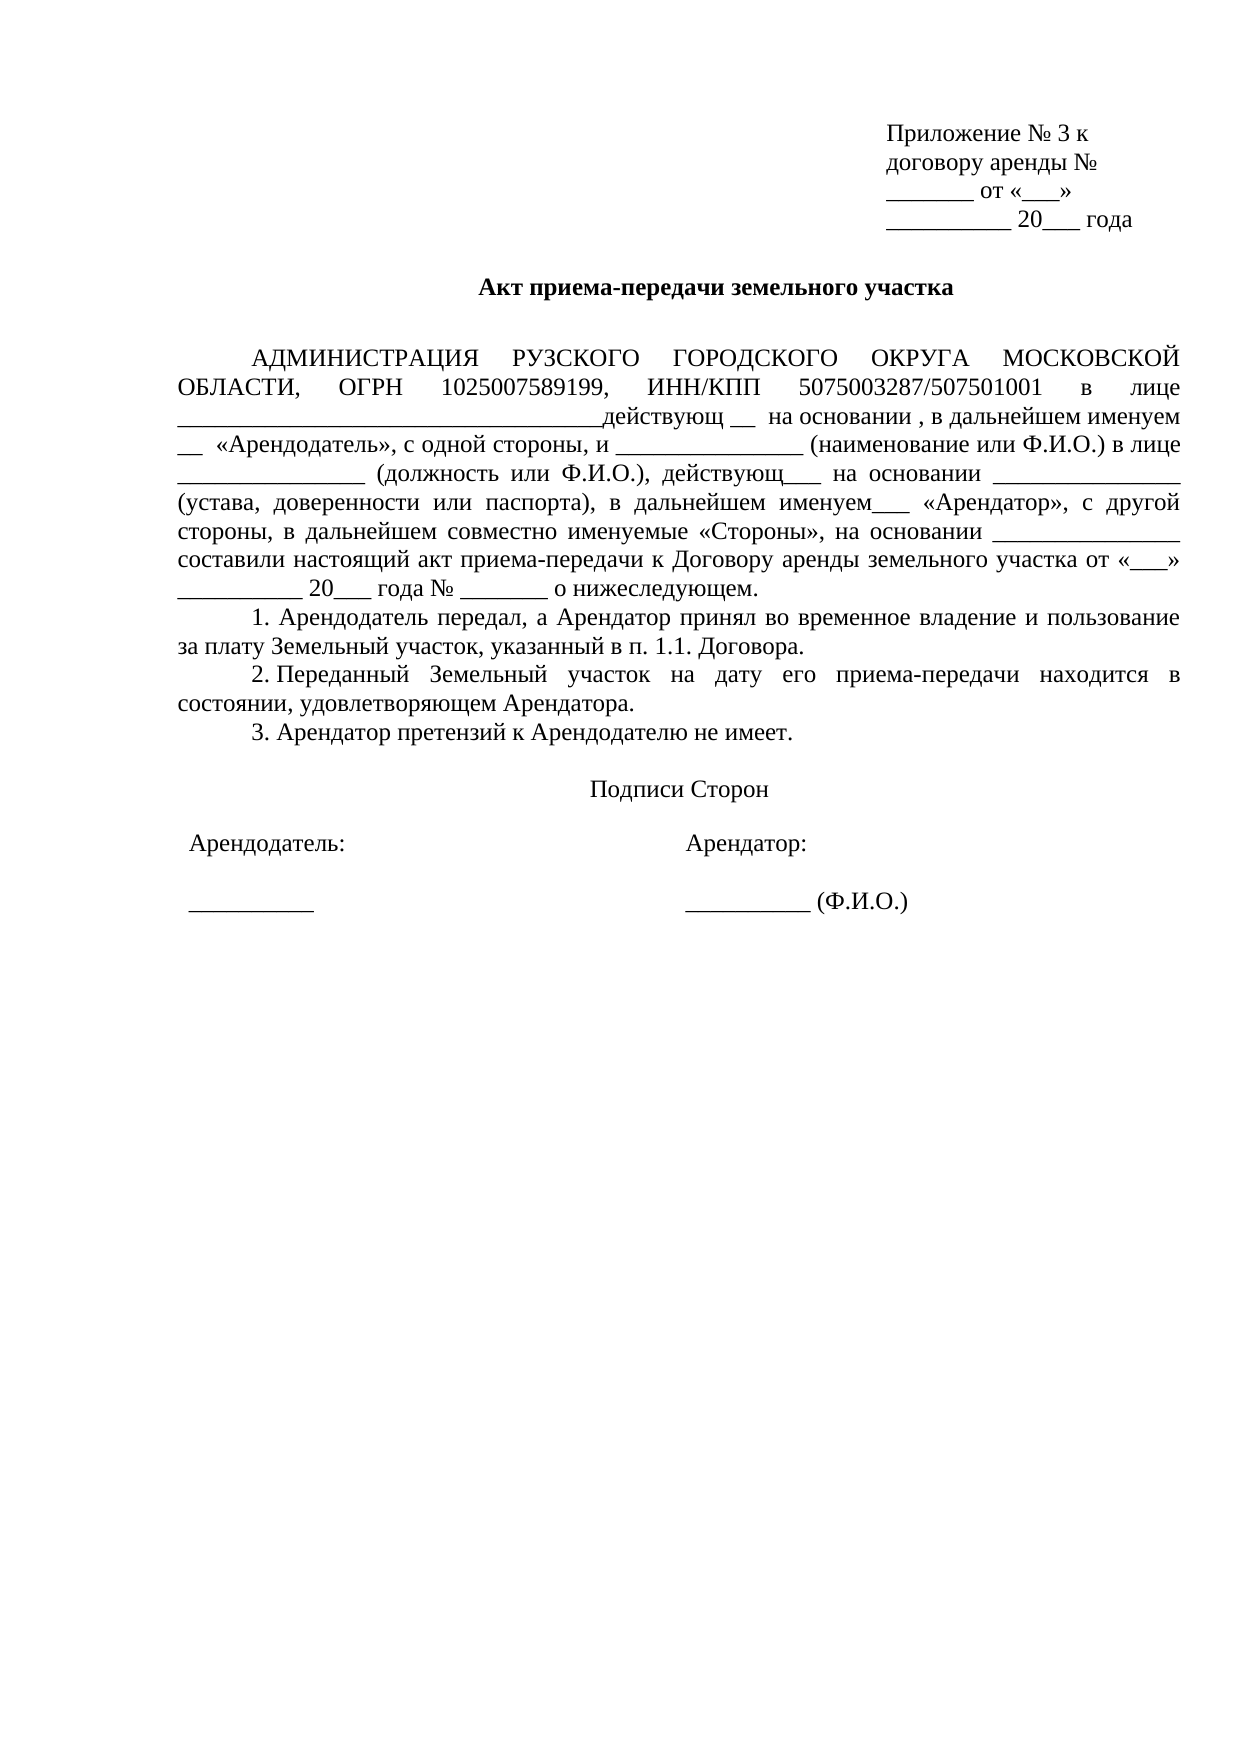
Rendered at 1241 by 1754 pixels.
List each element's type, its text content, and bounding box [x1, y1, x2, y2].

text 3. Арендатор претензий к Арендодателю не имеет. [177, 717, 1181, 746]
text Подписи Сторон [177, 774, 1181, 803]
table_cell __________ (Ф.И.О.) [674, 886, 1171, 914]
text Акт приема-передачи земельного участка [177, 272, 1181, 300]
text Приложение № 3 к договору аренды № _______ от «___» __________ 20___ года [886, 118, 1181, 233]
table_header Арендатор: [674, 828, 1171, 886]
table_header Арендодатель: [177, 828, 674, 886]
table_cell __________ [177, 886, 674, 914]
text 2. Переданный Земельный участок на дату его приема-передачи находится в состоянии, удовлетворяющем Арендатора. [177, 659, 1181, 717]
text АДМИНИСТРАЦИЯ РУЗСКОГО ГОРОДСКОГО ОКРУГА МОСКОВСКОЙ ОБЛАСТИ, ОГРН 1025007589199, ИНН/КПП 5075003287/507501001 в лице __________________________________действующ __ на основании , в дальнейшем именуем __ «Арендодатель», с одной стороны, и _______________ (наименование или Ф.И.О.) в лице _______________ (должность или Ф.И.О.), действующ___ на основании _______________ (устава, доверенности или паспорта), в дальнейшем именуем___ «Арендатор», с другой стороны, в дальнейшем совместно именуемые «Стороны», на основании _______________ составили настоящий акт приема-передачи к Договору аренды земельного участка от «___» __________ 20___ года № _______ о нижеследующем. [177, 343, 1181, 602]
text 1. Арендодатель передал, а Арендатор принял во временное владение и пользование за плату Земельный участок, указанный в п. 1.1. Договора. [177, 602, 1181, 659]
